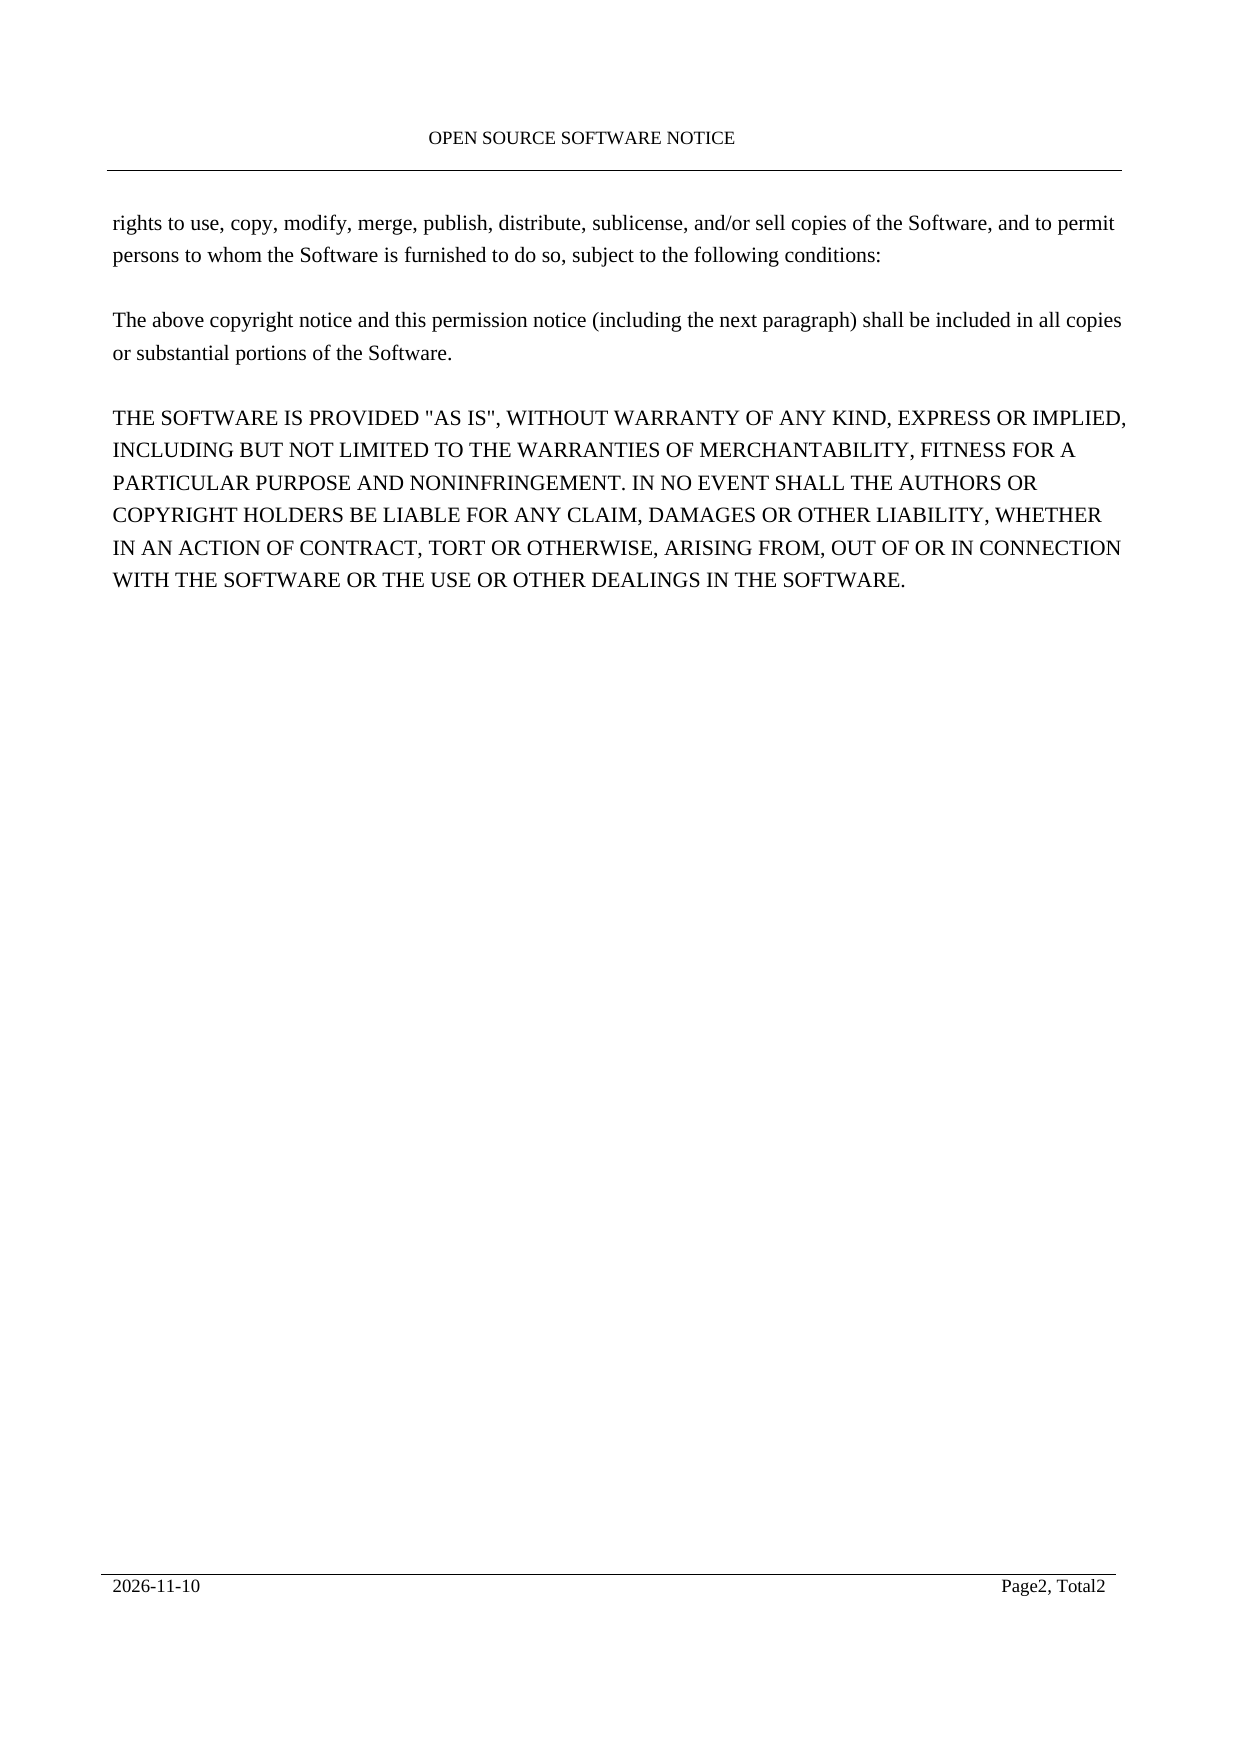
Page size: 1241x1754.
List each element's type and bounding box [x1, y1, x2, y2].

text [112, 206, 1128, 596]
